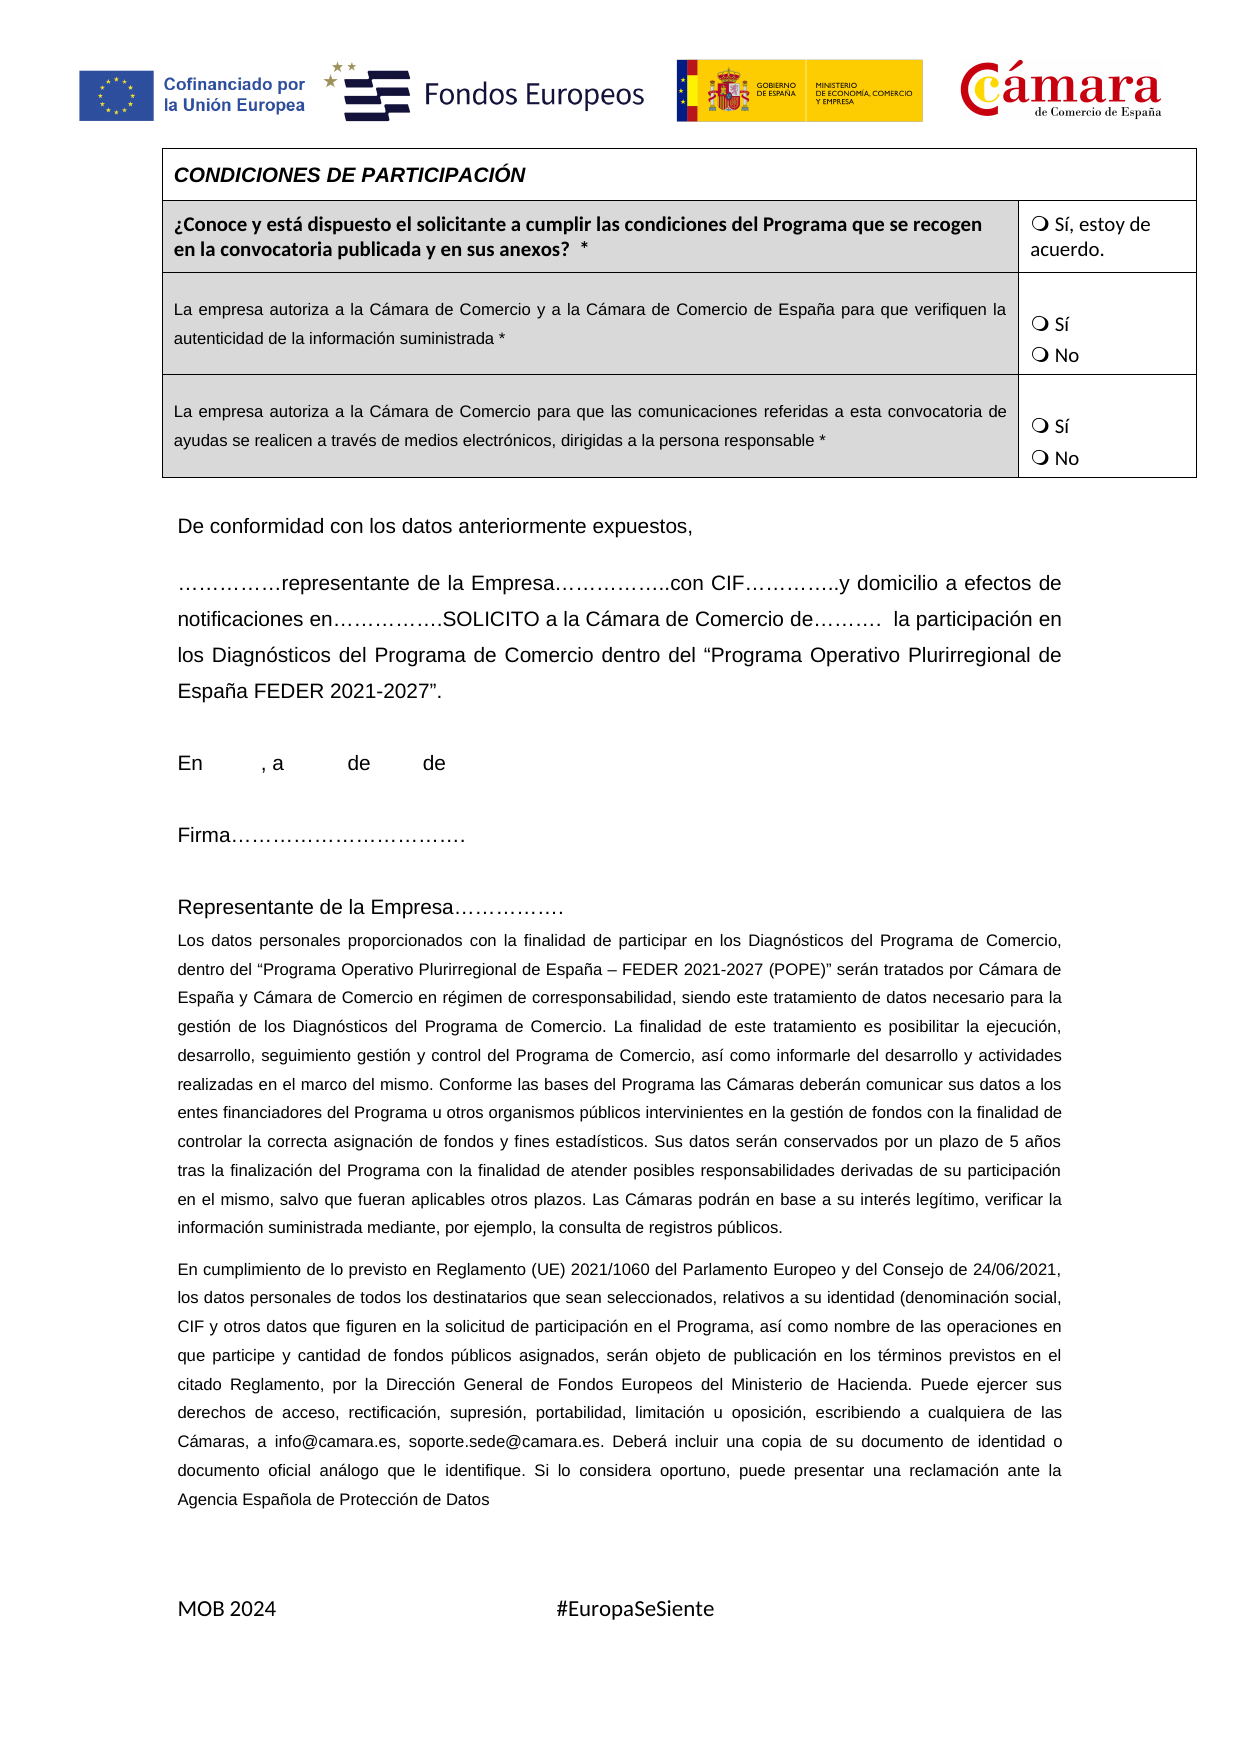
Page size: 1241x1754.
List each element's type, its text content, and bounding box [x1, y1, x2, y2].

table_cell ¿Conoce y está dispuesto el solicitante a cumplir las condiciones del Programa que se recogen en la convocatoria publicada y en sus anexos? * [163, 201, 1018, 272]
text En cumplimiento de lo previsto en Reglamento (UE) 2021/1060 del Parlamento Europeo y del Consejo de 24/06/2021, los datos personales de todos los destinatarios que sean seleccionados, relativos a su identidad (denominación social, CIF y otros datos que figuren en la solicitud de participación en el Programa, así como nombre de las operaciones en que participe y cantidad de fondos públicos asignados, serán objeto de publicación en los términos previstos en el citado Reglamento, por la Dirección General de Fondos Europeos del Ministerio de Hacienda. Puede ejercer sus derechos de acceso, rectificación, supresión, portabilidad, limitación u oposición, escribiendo a cualquiera de las Cámaras, a info@camara.es, soporte.sede@camara.es. Deberá incluir una copia de su documento de identidad o documento oficial análogo que le identifique. Si lo considera oportuno, puede presentar una reclamación ante la Agencia Española de Protección de Datos [177, 1259, 1063, 1508]
table_cell Sí, estoy de acuerdo. [1019, 201, 1196, 272]
text ……………representante de la Empresa……………..con CIF…………..y domicilio a efectos de notificaciones en…………….SOLICITO a la Cámara de Comercio de………. la participación en los Diagnósticos del Programa de Comercio dentro del “Programa Operativo Plurirregional de España FEDER 2021-2027”. [177, 571, 1063, 703]
picture [959, 58, 1163, 121]
table_cell Sí No [1019, 375, 1196, 477]
table_cell La empresa autoriza a la Cámara de Comercio para que las comunicaciones referidas a esta convocatoria de ayudas se realicen a través de medios electrónicos, dirigidas a la persona responsable * [163, 375, 1018, 477]
table_header CONDICIONES DE PARTICIPACIÓN [163, 149, 1196, 200]
table_cell La empresa autoriza a de Comercio y a la Cámara de Comercio de España para que verifiquen la autenticidad de la información suministrada * [163, 273, 1018, 374]
picture [77, 51, 653, 133]
text En , a de de [177, 751, 1063, 775]
text Los datos personales proporcionados con la finalidad de participar en los Diagnósticos del Programa de Comercio, dentro del “Programa Operativo Plurirregional de España – FEDER 2021-2027 (POPE)” serán tratados por Cámara de España y Cámara de Comercio en régimen de corresponsabilidad, siendo este tratamiento de datos necesario para la gestión de los Diagnósticos del Programa de Comercio. La finalidad de este tratamiento es posibilitar la ejecución, desarrollo, seguimiento gestión y control del Programa de Comercio, así como informarle del desarrollo y actividades realizadas en el marco del mismo. Conforme las bases del Programa las Cámaras deberán comunicar sus datos a los entes financiadores del Programa u otros organismos públicos intervinientes en la gestión de fondos con la finalidad de controlar la correcta asignación de fondos y fines estadísticos. Sus datos serán conservados por un plazo de 5 años tras la finalización del Programa con la finalidad de atender posibles responsabilidades derivadas de su participación en el mismo, salvo que fueran aplicables otros plazos. Las Cámaras podrán en base a su interés legítimo, verificar la información suministrada mediante, por ejemplo, la consulta de registros públicos. [177, 931, 1063, 1237]
text Representante de la Empresa……………. [177, 894, 1063, 918]
table_cell Sí No [1019, 273, 1196, 374]
picture [675, 58, 924, 123]
text Firma……………………………. [177, 823, 1063, 847]
text De conformidad con los datos anteriormente expuestos, [177, 514, 1063, 538]
